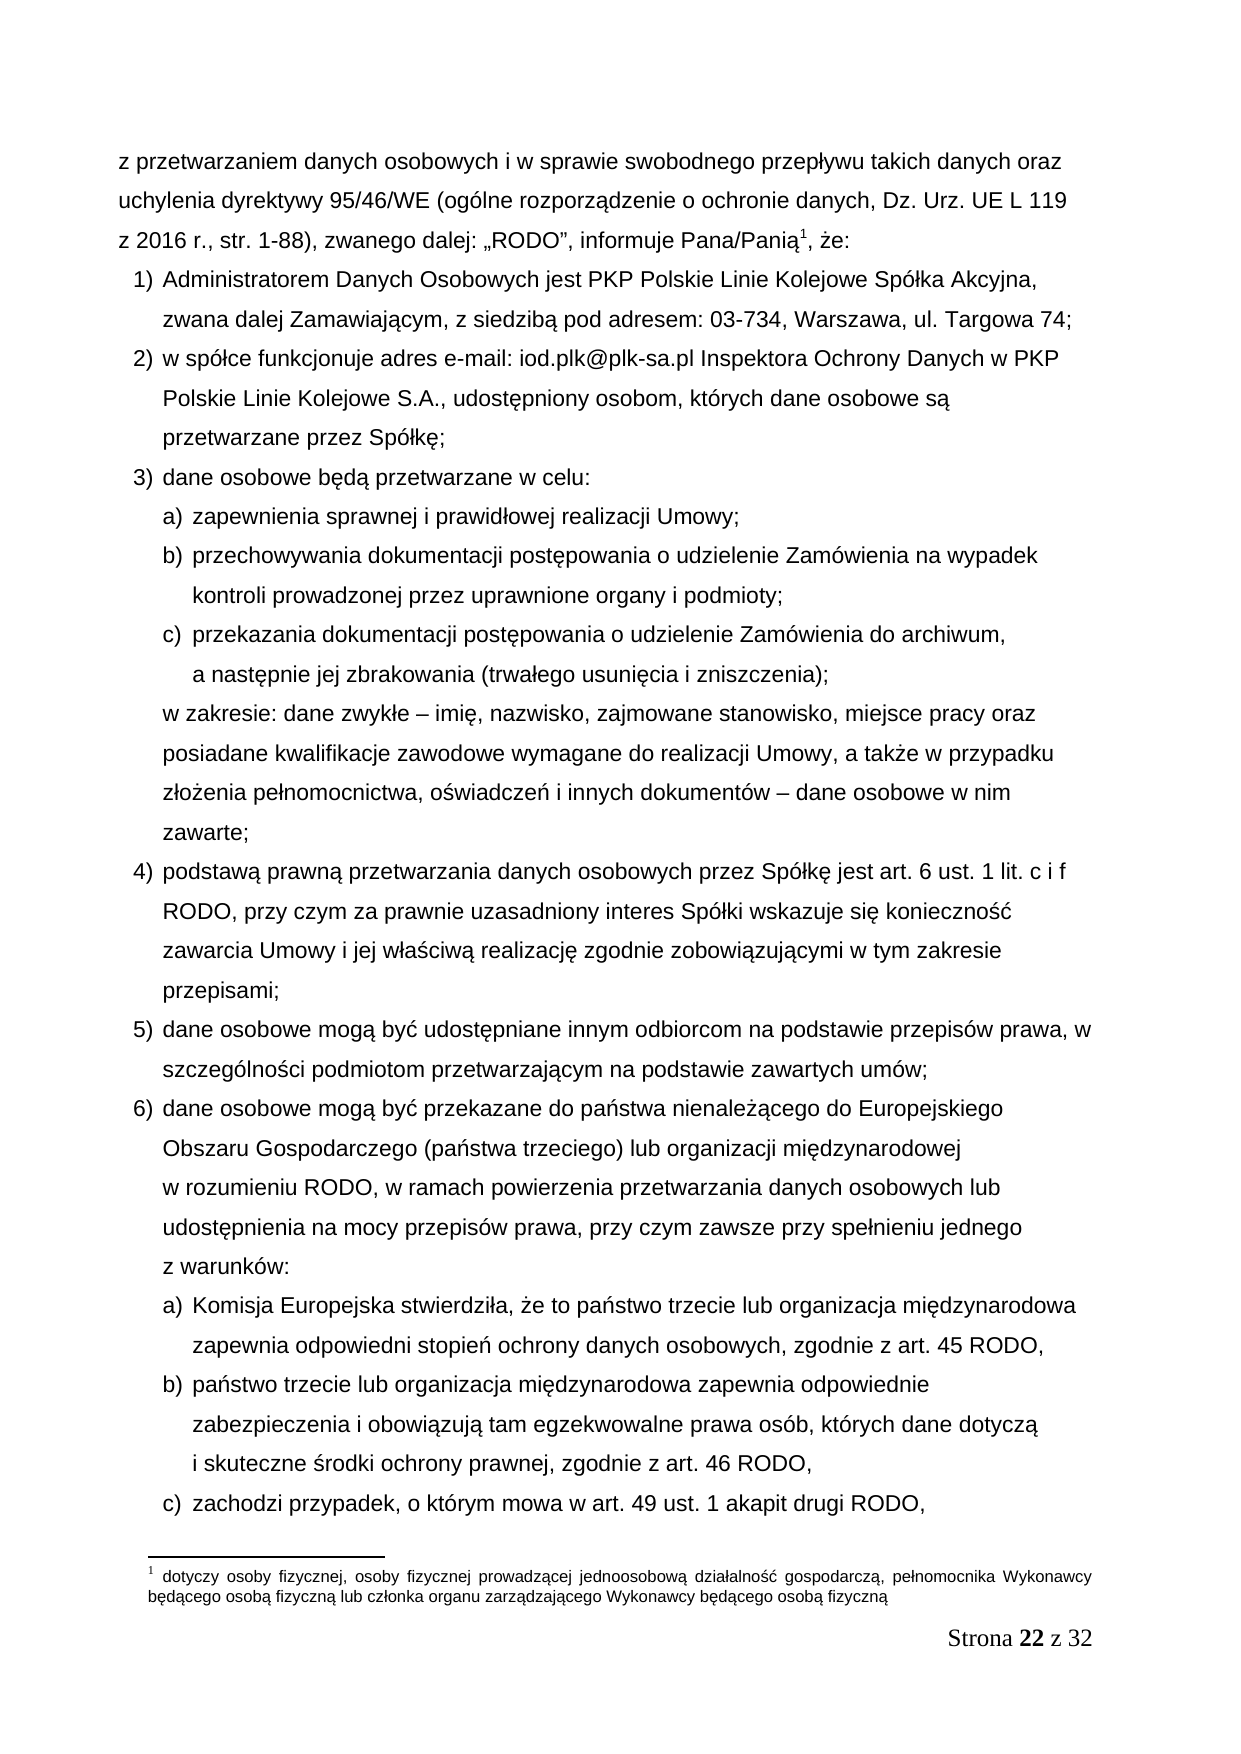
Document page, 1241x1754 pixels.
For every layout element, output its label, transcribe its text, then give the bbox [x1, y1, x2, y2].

list dane osobowe mogą być udostępniane innym odbiorcom na podstawie przepisów prawa, w szczególności podmiotom przetwarzającym na podstawie zawartych umów; [133, 1016, 1093, 1082]
list zachodzi przypadek, o którym mowa w art. 49 ust. 1 akapit drugi RODO, [162, 1490, 1093, 1516]
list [88, 148, 1093, 253]
list państwo trzecie lub organizacja międzynarodowa zapewnia odpowiednie zabezpieczenia i obowiązują tam egzekwowalne prawa osób, których dane dotyczą i skuteczne środki ochrony prawnej, zgodnie z art. 46 RODO, [162, 1371, 1093, 1477]
list dane osobowe będą przetwarzane w celu: [133, 463, 1093, 490]
list przekazania dokumentacji postępowania o udzielenie Zamówienia do archiwum, a następnie jej zbrakowania (trwałego usunięcia i zniszczenia); [162, 621, 1093, 687]
list Administratorem Danych Osobowych jest PKP Polskie Linie Kolejowe Spółka Akcyjna, zwana dalej Zamawiającym, z siedzibą pod adresem: 03-734, Warszawa, ul. Targowa 74; [133, 266, 1093, 332]
list przechowywania dokumentacji postępowania o udzielenie Zamówienia na wypadek kontroli prowadzonej przez uprawnione organy i podmioty; [162, 542, 1093, 608]
list w spółce funkcjonuje adres e-mail: iod.plk@plk-sa.pl Inspektora Ochrony Danych w PKP Polskie Linie Kolejowe S.A., udostępniony osobom, których dane osobowe są przetwarzane przez Spółkę; [133, 345, 1093, 450]
text w zakresie: dane zwykłe – imię, nazwisko, zajmowane stanowisko, miejsce pracy oraz posiadane kwalifikacje zawodowe wymagane do realizacji Umowy, a także w przypadku złożenia pełnomocnictwa, oświadczeń i innych dokumentów – dane osobowe w nim zawarte; [162, 700, 1093, 845]
list dane osobowe mogą być przekazane do państwa nienależącego do Europejskiego Obszaru Gospodarczego (państwa trzeciego) lub organizacji międzynarodowej w rozumieniu RODO, w ramach powierzenia przetwarzania danych osobowych lub udostępnienia na mocy przepisów prawa, przy czym zawsze przy spełnieniu jednego z warunków: [133, 1095, 1093, 1279]
list podstawą prawną przetwarzania danych osobowych przez Spółkę jest art. 6 ust. 1 lit. c i f RODO, przy czym za prawnie uzasadniony interes Spółki wskazuje się konieczność zawarcia Umowy i jej właściwą realizację zgodnie zobowiązującymi w tym zakresie przepisami; [133, 858, 1093, 1003]
list zapewnienia sprawnej i prawidłowej realizacji Umowy; [162, 503, 1093, 529]
list Komisja Europejska stwierdziła, że to państwo trzecie lub organizacja międzynarodowa zapewnia odpowiedni stopień ochrony danych osobowych, zgodnie z art. 45 RODO, [162, 1292, 1093, 1358]
